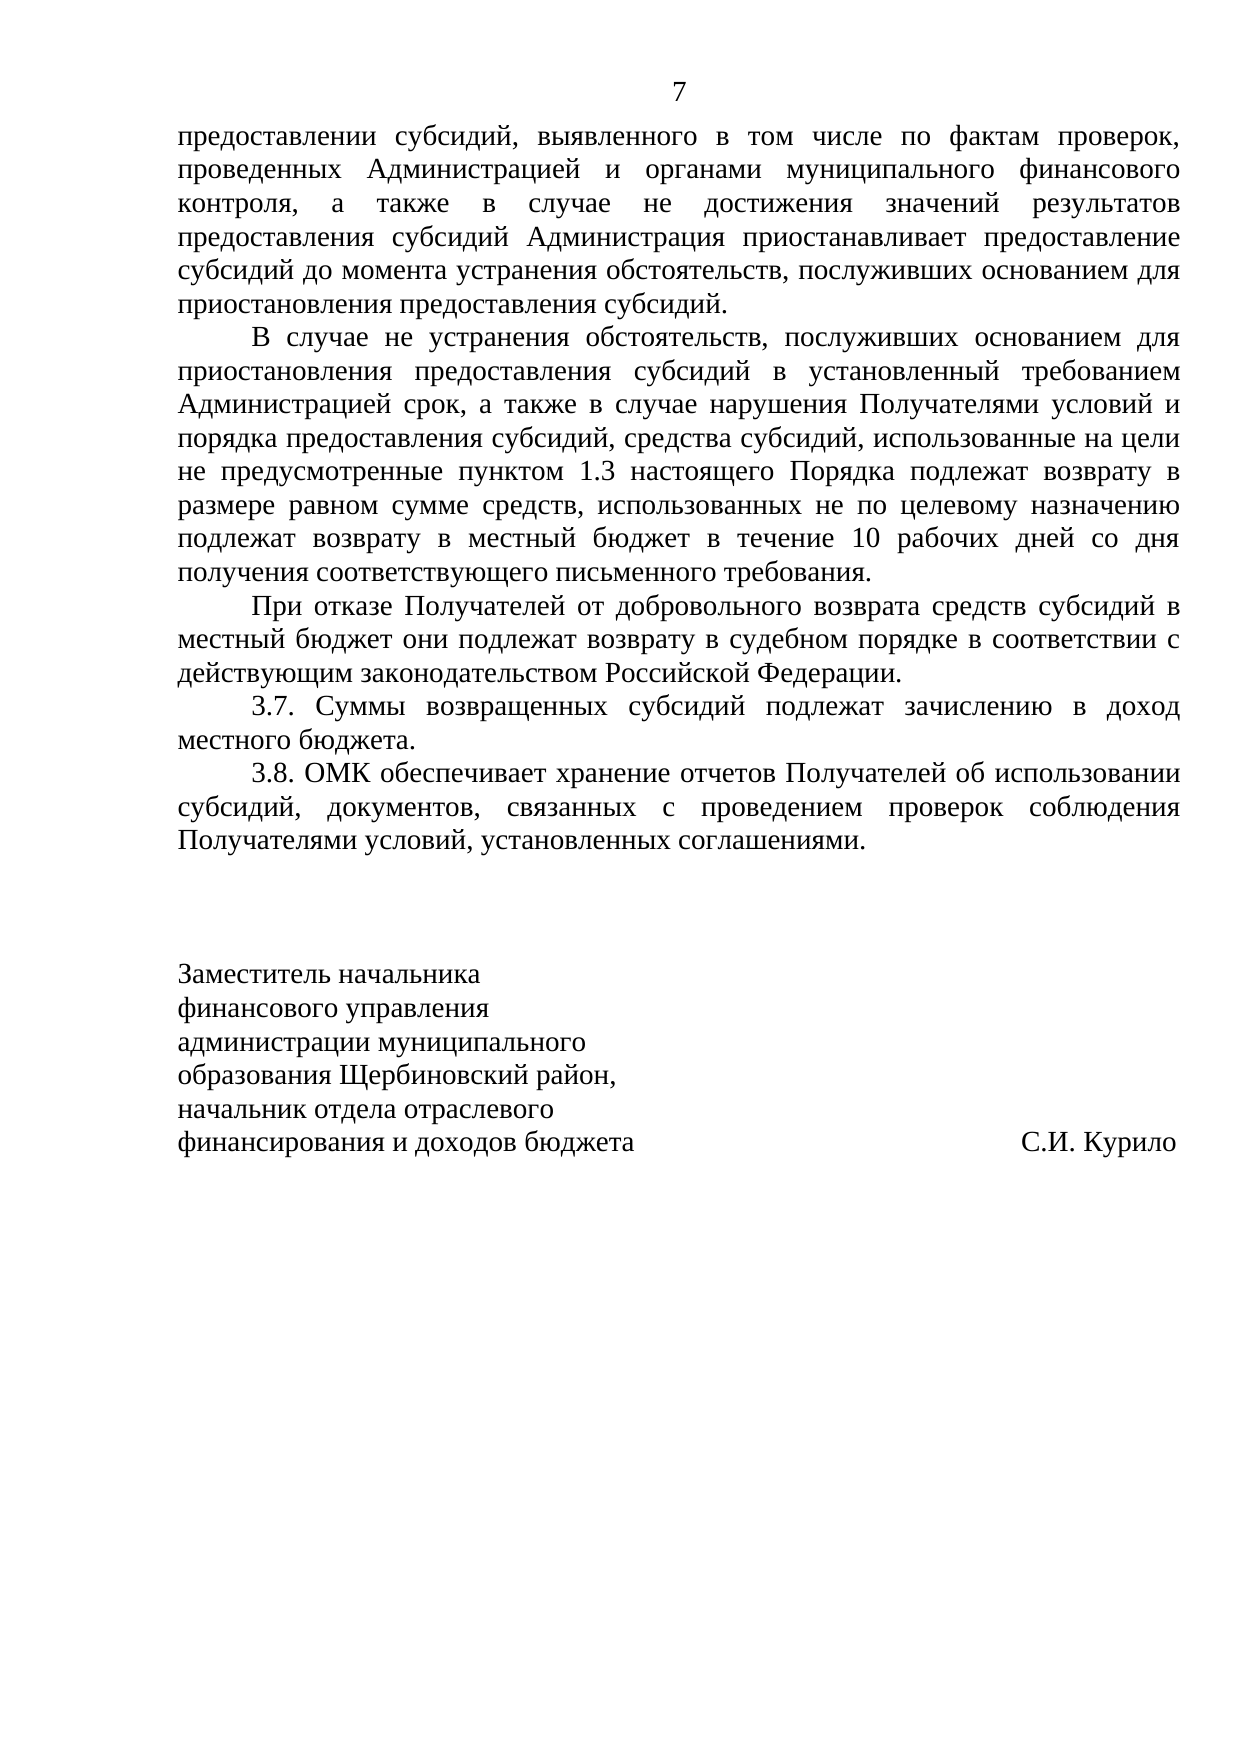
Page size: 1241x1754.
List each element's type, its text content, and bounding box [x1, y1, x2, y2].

table_header Заместитель начальника финансового управления администрации муниципального образования Щербиновский район, начальник отдела отраслевого финансирования и доходов бюджета С.И. Курило [166, 957, 1192, 1292]
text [177, 118, 1181, 319]
text 3.7. Суммы возвращенных субсидий подлежат зачислению в доход местного бюджета. [177, 688, 1181, 755]
text В случае не устранения обстоятельств, послуживших основанием для приостановления предоставления субсидий в установленный требованием Администрацией срок, а также в случае нарушения Получателями условий и порядка предоставления субсидий, средства субсидий, использованные на цели не предусмотренные пунктом 1.3 настоящего Порядка подлежат возврату в размере равном сумме средств, использованных не по целевому назначению подлежат возврату в местный бюджет в течение 10 рабочих дней со дня получения соответствующего письменного требования. [177, 319, 1181, 588]
text При отказе Получателей от добровольного возврата средств субсидий в местный бюджет они подлежат возврату в судебном порядке в соответствии с действующим законодательством Российской Федерации. [177, 588, 1181, 688]
text 3.8. ОМК обеспечивает хранение отчетов Получателей об использовании субсидий, документов, связанных с проведением проверок соблюдения Получателями условий, установленных соглашениями. [177, 755, 1181, 856]
